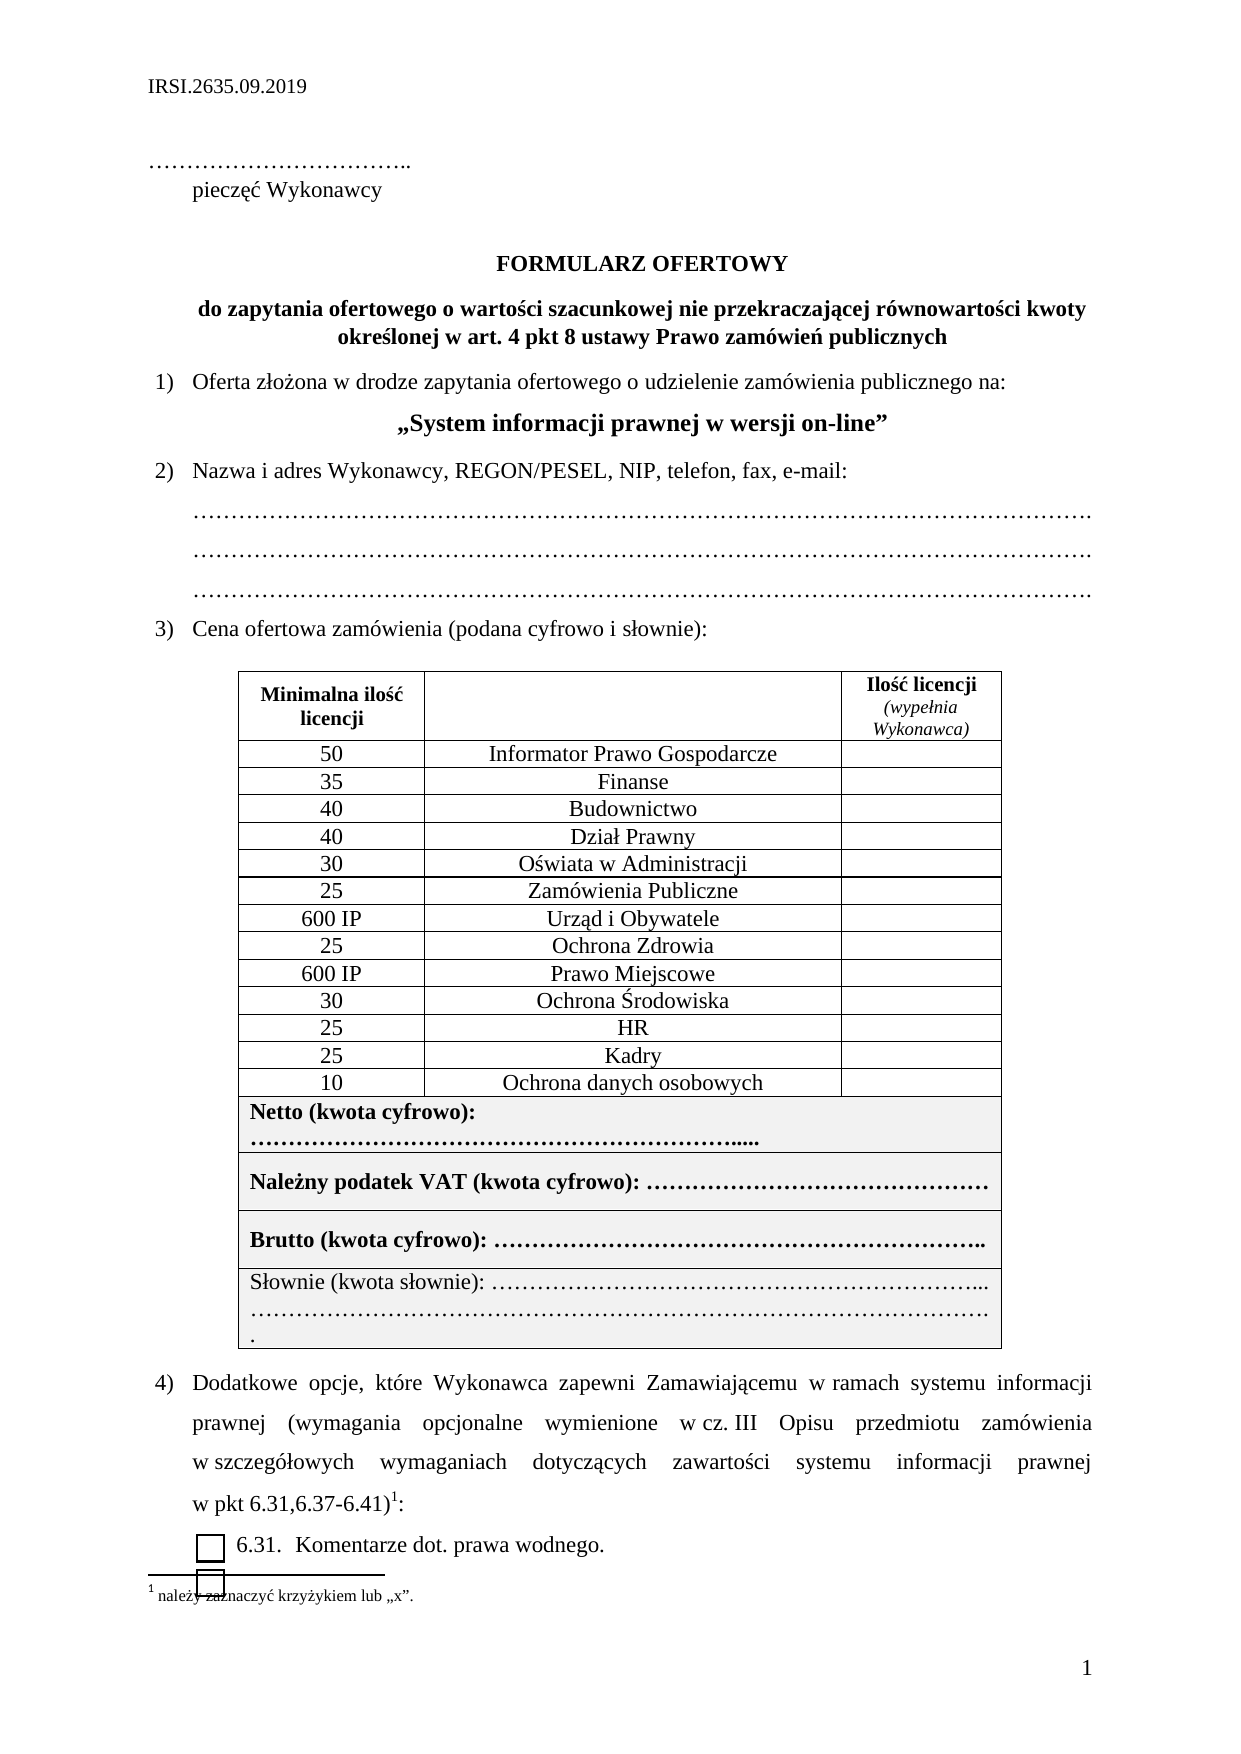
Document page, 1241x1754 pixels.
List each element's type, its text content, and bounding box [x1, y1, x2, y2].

table_cell [842, 905, 1001, 931]
table_cell Brutto (kwota cyfrowo): ……………………………………………………….. [239, 1211, 1001, 1267]
table_cell Ochrona Środowiska [425, 987, 841, 1013]
table_cell 40 [239, 823, 424, 849]
table_cell Ochrona Zdrowia [425, 932, 841, 959]
table_cell 25 [239, 1015, 424, 1041]
text do zapytania ofertowego o wartości szacunkowej nie przekraczającej równowartości kwoty określonej w art. 4 pkt 8 ustawy Prawo zamówień publicznych [192, 295, 1093, 349]
table_cell [842, 878, 1001, 904]
table_cell 30 [239, 987, 424, 1013]
list Cena ofertowa zamówienia (podana cyfrowo i słownie): [154, 615, 1093, 641]
list „System informacji prawnej w wersji on-line” [192, 408, 1093, 436]
table_cell 30 [239, 850, 424, 876]
text FORMULARZ OFERTOWY [192, 249, 1093, 276]
table_cell [842, 1042, 1001, 1068]
table_cell 600 IP [239, 960, 424, 986]
table_cell [842, 823, 1001, 849]
table_cell Informator Prawo Gospodarcze [425, 741, 841, 767]
table_cell [842, 850, 1001, 876]
table_header Ilość licencji (wypełnia Wykonawca) [842, 672, 1001, 739]
table_cell Zamówienia Publiczne [425, 878, 841, 904]
list Oferta złożona w drodze zapytania ofertowego o udzielenie zamówienia publicznego na: [154, 368, 1093, 394]
table_cell Urząd i Obywatele [425, 905, 841, 931]
table_cell [842, 960, 1001, 986]
table_cell 25 [239, 878, 424, 904]
table_cell [842, 987, 1001, 1013]
table_cell 25 [239, 1042, 424, 1068]
table_cell 35 [239, 768, 424, 794]
list Dodatkowe opcje, które Wykonawca zapewni Zamawiającemu w ramach systemu informacji prawnej (wymagania opcjonalne wymienione w cz. III Opisu przedmiotu zamówienia w szczegółowych wymaganiach dotyczących zawartości systemu informacji prawnej w pkt 6.31,6.37-6.41): [154, 1369, 1093, 1516]
table_cell Słownie (kwota słownie): ………………………………………………………... …………………………………………………………………………………….. [239, 1269, 1001, 1347]
table_cell Oświata w Administracji [425, 850, 841, 876]
table_cell 600 IP [239, 905, 424, 931]
table_cell [842, 932, 1001, 959]
table_cell Prawo Miejscowe [425, 960, 841, 986]
text pieczęć Wykonawcy [192, 176, 1093, 202]
table_cell [842, 768, 1001, 794]
list ………………………………………………………………………………………………………. [192, 536, 1093, 562]
table_cell 40 [239, 795, 424, 822]
table_cell Kadry [425, 1042, 841, 1068]
table_cell HR [425, 1015, 841, 1041]
table_cell [842, 1015, 1001, 1041]
table_cell Finanse [425, 768, 841, 794]
list ………………………………………………………………………………………………………. [192, 576, 1093, 602]
list Komentarze dot. prawa wodnego. [236, 1531, 1093, 1557]
table_cell [842, 795, 1001, 822]
table_cell 10 [239, 1069, 424, 1096]
table_header Minimalna ilość licencji [239, 672, 424, 739]
table_cell Ochrona danych osobowych [425, 1069, 841, 1096]
table_cell [842, 741, 1001, 767]
list Nazwa i adres Wykonawcy, REGON/PESEL, NIP, telefon, fax, e-mail: [154, 457, 1093, 483]
table_header [425, 672, 841, 739]
list ………………………………………………………………………………………………………. [192, 497, 1093, 523]
table_cell 50 [239, 741, 424, 767]
table_cell 25 [239, 932, 424, 959]
text …………………………….. [148, 148, 1093, 174]
table_cell [842, 1069, 1001, 1096]
table_cell Netto (kwota cyfrowo): ………………………………………………………..... [239, 1097, 1001, 1152]
table_cell Budownictwo [425, 795, 841, 822]
table_cell Dział Prawny [425, 823, 841, 849]
table_cell Należny podatek VAT (kwota cyfrowo): ……………………………………… [239, 1153, 1001, 1209]
